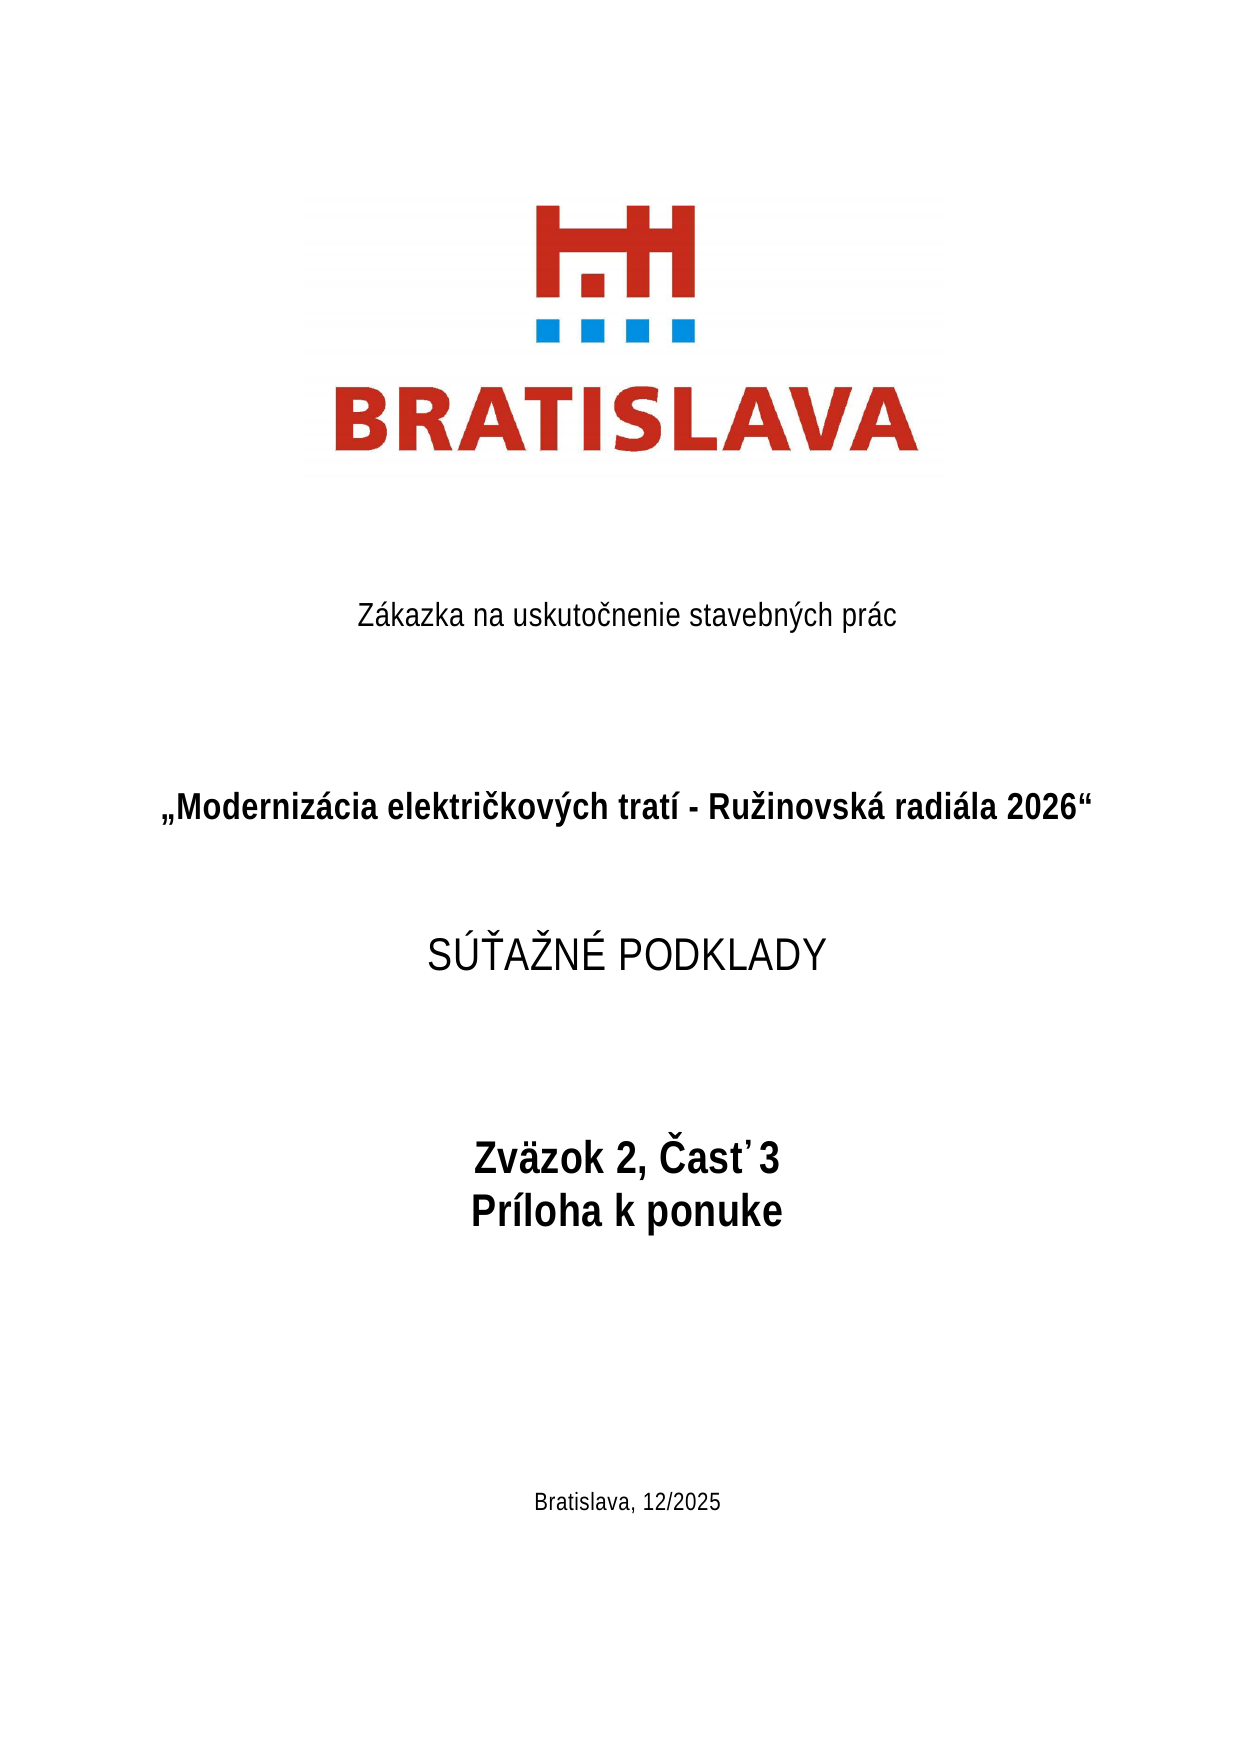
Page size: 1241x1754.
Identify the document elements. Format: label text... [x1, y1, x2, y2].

text SÚŤAŽNÉ PODKLADY [148, 928, 1107, 980]
text Zákazka na uskutočnenie stavebných prác [148, 595, 1107, 634]
text „Modernizácia električkových tratí - Ružinovská radiála 2026“ [148, 784, 1107, 827]
text Príloha k ponuke [148, 1183, 1107, 1236]
text Bratislava, 12/2025 [148, 1487, 1107, 1516]
picture [303, 185, 952, 496]
text Zväzok 2, Časť 3 [148, 1131, 1107, 1183]
